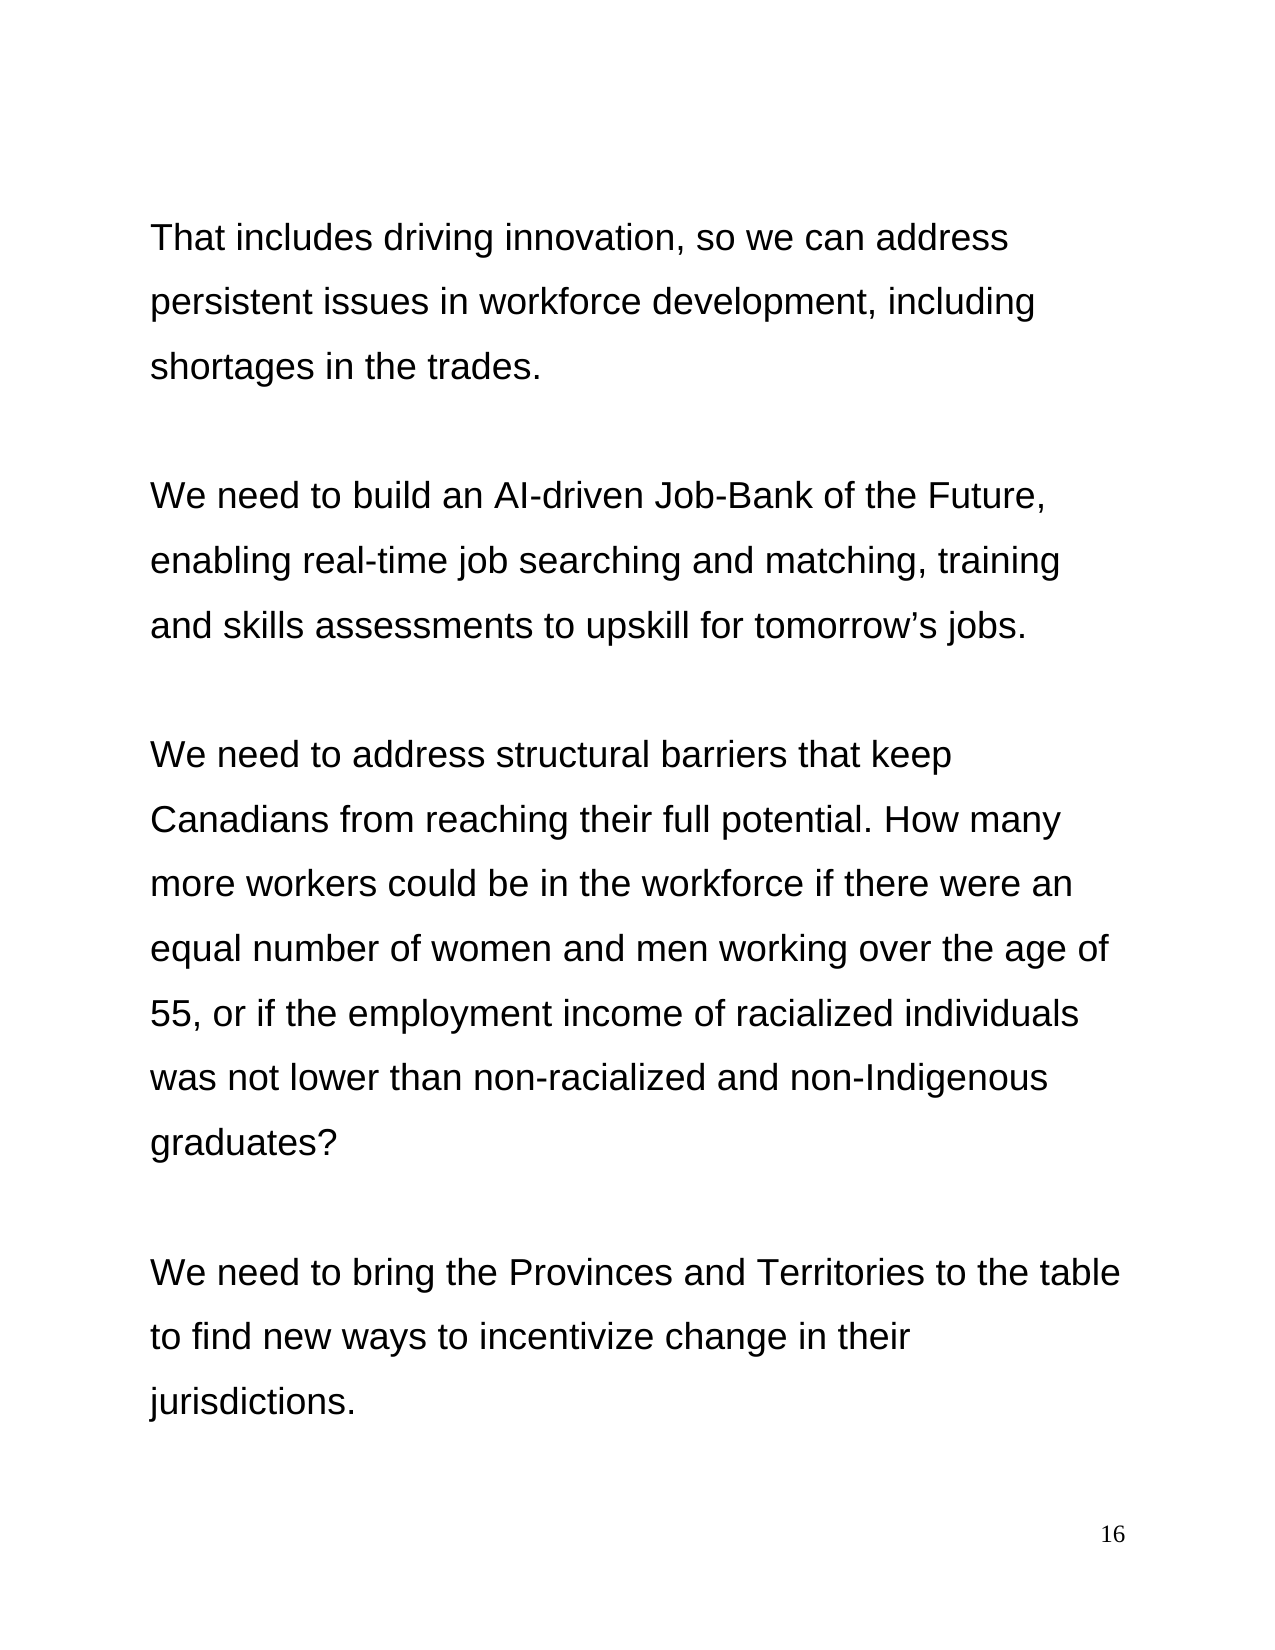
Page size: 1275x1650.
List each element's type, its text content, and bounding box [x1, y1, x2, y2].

text We need to address structural barriers that keep Canadians from reaching their full potential. How many more workers could be in the workforce if there were an equal number of women and men working over the age of 55, or if the employment income of racialized individuals was not lower than non-racialized and non-Indigenous graduates? [150, 732, 1125, 1163]
text That includes driving innovation, so we can address persistent issues in workforce development, including shortages in the trades. [150, 215, 1125, 387]
text We need to build an AI-driven Job-Bank of the Future, enabling real-time job searching and matching, training and skills assessments to upskill for tomorrow’s jobs. [150, 473, 1125, 646]
text We need to bring the Provinces and Territories to the table to find new ways to incentivize change in their jurisdictions. [150, 1250, 1125, 1422]
